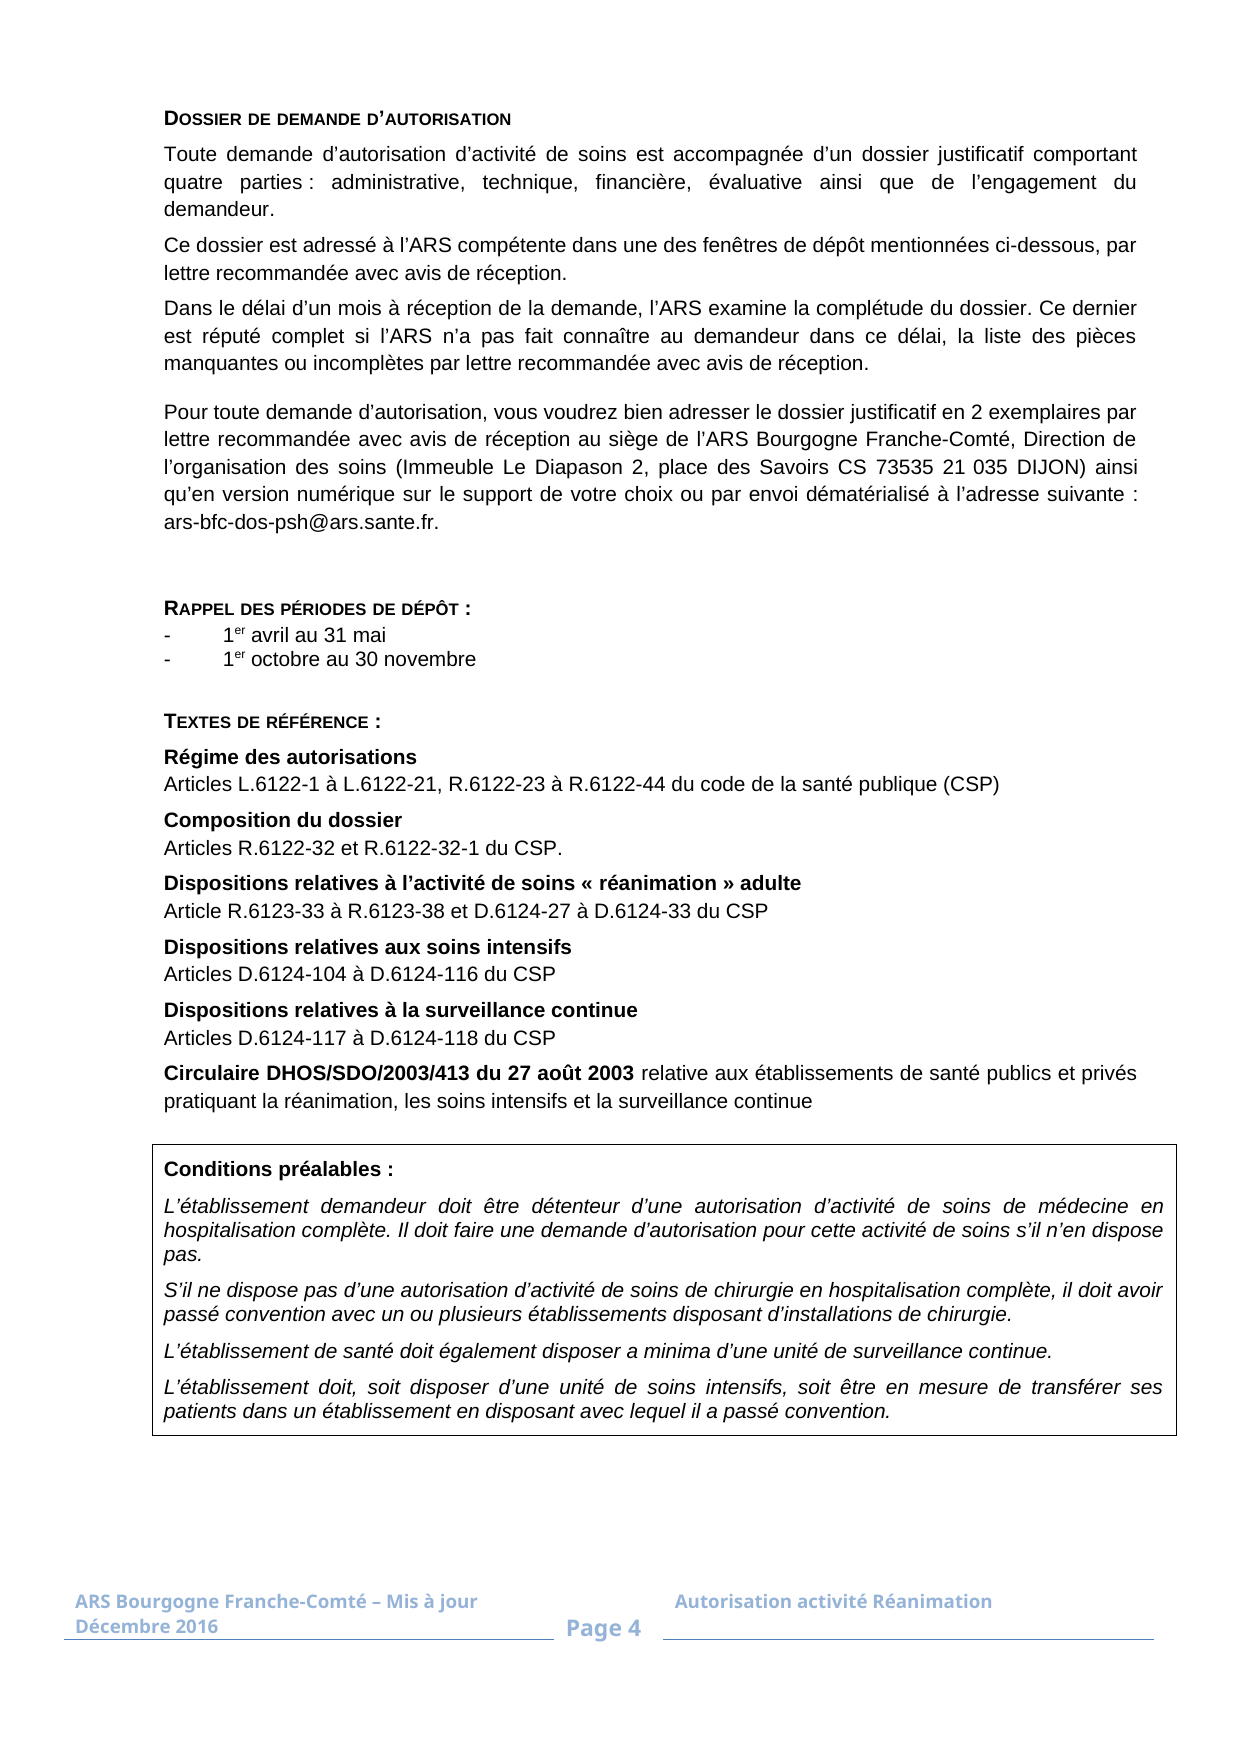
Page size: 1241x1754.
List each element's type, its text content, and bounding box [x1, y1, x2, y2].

table_header Conditions préalables : L’établissement demandeur doit être détenteur d’une autorisation d’activité de soins de médecine en hospitalisation complète. Il doit faire une demande d’autorisation pour cette activité de soins s’il n’en dispose pas. S’il ne dispose pas d’une autorisation d’activité de soins de chirurgie en hospitalisation complète, il doit avoir passé convention avec un ou plusieurs établissements disposant d’installations de chirurgie. L’établissement de santé doit également disposer a minima d’une unité de surveillance continue. L’établissement doit, soit disposer d’une unité de soins intensifs, soit être en mesure de transférer ses patients dans un établissement en disposant avec lequel il a passé convention. [153, 1145, 1176, 1435]
text Article R.6123-33 à R.6123-38 et D.6124-27 à D.6124-33 du CSP [164, 899, 1138, 923]
text Rappel des périodes de dépôt : [164, 596, 1138, 620]
text Articles L.6122-1 à L.6122-21, R.6122-23 à R.6122-44 du code de la santé publique (CSP) [164, 772, 1138, 796]
text Composition du dossier [164, 808, 1138, 832]
text Circulaire DHOS/SDO/2003/413 du 27 août 2003 relative aux établissements de santé publics et privés pratiquant la réanimation, les soins intensifs et la surveillance continue [164, 1061, 1138, 1113]
text Dispositions relatives aux soins intensifs [164, 934, 1138, 958]
text Textes de référence : [164, 709, 1138, 733]
text Articles D.6124-104 à D.6124-116 du CSP [164, 962, 1138, 986]
list 1er avril au 31 mai [164, 623, 1138, 647]
text Ce dossier est adressé à l’ARS compétente dans une des fenêtres de dépôt mentionnées ci-dessous, par lettre recommandée avec avis de réception. [164, 233, 1138, 284]
text Dispositions relatives à l’activité de soins « réanimation » adulte [164, 871, 1138, 895]
text Régime des autorisations [164, 744, 1138, 768]
text Toute demande d’autorisation d’activité de soins est accompagnée d’un dossier justificatif comportant quatre parties : administrative, technique, financière, évaluative ainsi que de l’engagement du demandeur. [164, 142, 1138, 221]
text Dossier de demande d’autorisation [164, 106, 1138, 130]
text Dispositions relatives à la surveillance continue [164, 998, 1138, 1022]
text Dans le délai d’un mois à réception de la demande, l’ARS examine la complétude du dossier. Ce dernier est réputé complet si l’ARS n’a pas fait connaître au demandeur dans ce délai, la liste des pièces manquantes ou incomplètes par lettre recommandée avec avis de réception. [164, 296, 1138, 375]
text Pour toute demande d’autorisation, vous voudrez bien adresser le dossier justificatif en 2 exemplaires par lettre recommandée avec avis de réception au siège de l’ARS Bourgogne Franche-Comté, Direction de l’organisation des soins (Immeuble Le Diapason 2, place des Savoirs CS 73535 21 035 DIJON) ainsi qu’en version numérique sur le support de votre choix ou par envoi dématérialisé à l’adresse suivante : ars-bfc-dos-psh@ars.sante.fr. [164, 399, 1138, 533]
text Articles D.6124-117 à D.6124-118 du CSP [164, 1025, 1138, 1049]
text Articles R.6122-32 et R.6122-32-1 du CSP. [164, 835, 1138, 859]
list 1er octobre au 30 novembre [164, 647, 1138, 671]
